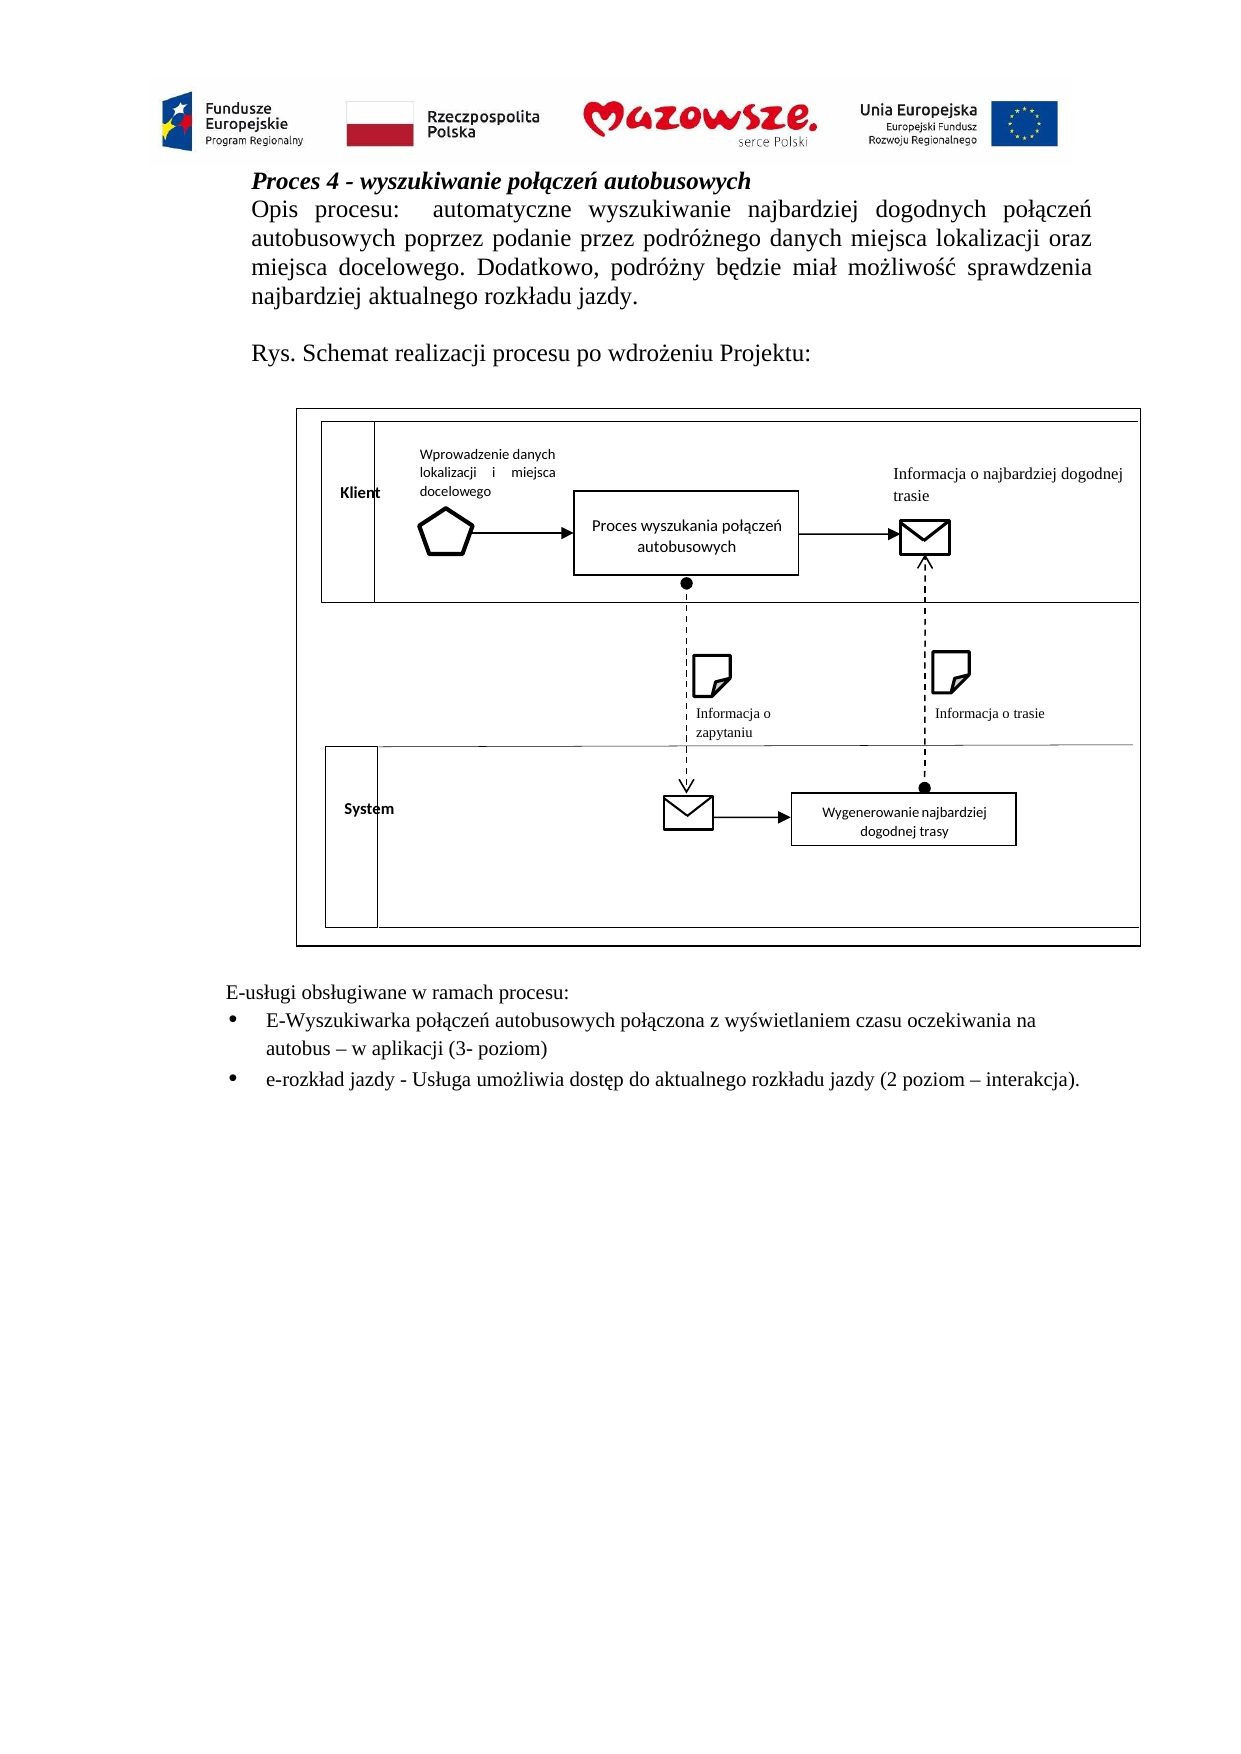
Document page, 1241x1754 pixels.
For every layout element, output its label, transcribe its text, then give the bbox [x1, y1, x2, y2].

picture [322, 429, 374, 595]
text E-usługi obsługiwane w ramach procesu: [226, 980, 1093, 1004]
picture [877, 463, 1140, 514]
picture [919, 700, 1063, 745]
picture [695, 664, 729, 670]
picture [574, 499, 798, 567]
list E-Wyszukiwarka połączeń autobusowych połączona z wyświetlaniem czasu oczekiwania na autobus – w aplikacji (3- poziom) [228, 1004, 1093, 1060]
picture [147, 76, 1073, 166]
picture [326, 754, 378, 920]
picture [792, 800, 1016, 837]
text Opis procesu: automatyczne wyszukiwanie najbardziej dogodnych połączeń autobusowych poprzez podanie przez podróżnego danych miejsca lokalizacji oraz miejsca docelowego. Dodatkowo, podróżny będzie miał możliwość sprawdzenia najbardziej aktualnego rozkładu jazdy. [251, 194, 1093, 309]
picture [680, 704, 824, 739]
list e-rozkład jazdy - Usługa umożliwia dostęp do aktualnego rozkładu jazdy (2 poziom – interakcja). [228, 1063, 1093, 1092]
picture [404, 442, 570, 508]
picture [913, 529, 934, 537]
picture [675, 804, 699, 814]
text Proces 4 - wyszukiwanie połączeń autobusowych [251, 148, 1093, 194]
picture [902, 529, 949, 545]
picture [664, 804, 713, 821]
text Rys. Schemat realizacji procesu po wdrożeniu Projektu: [251, 338, 1093, 367]
